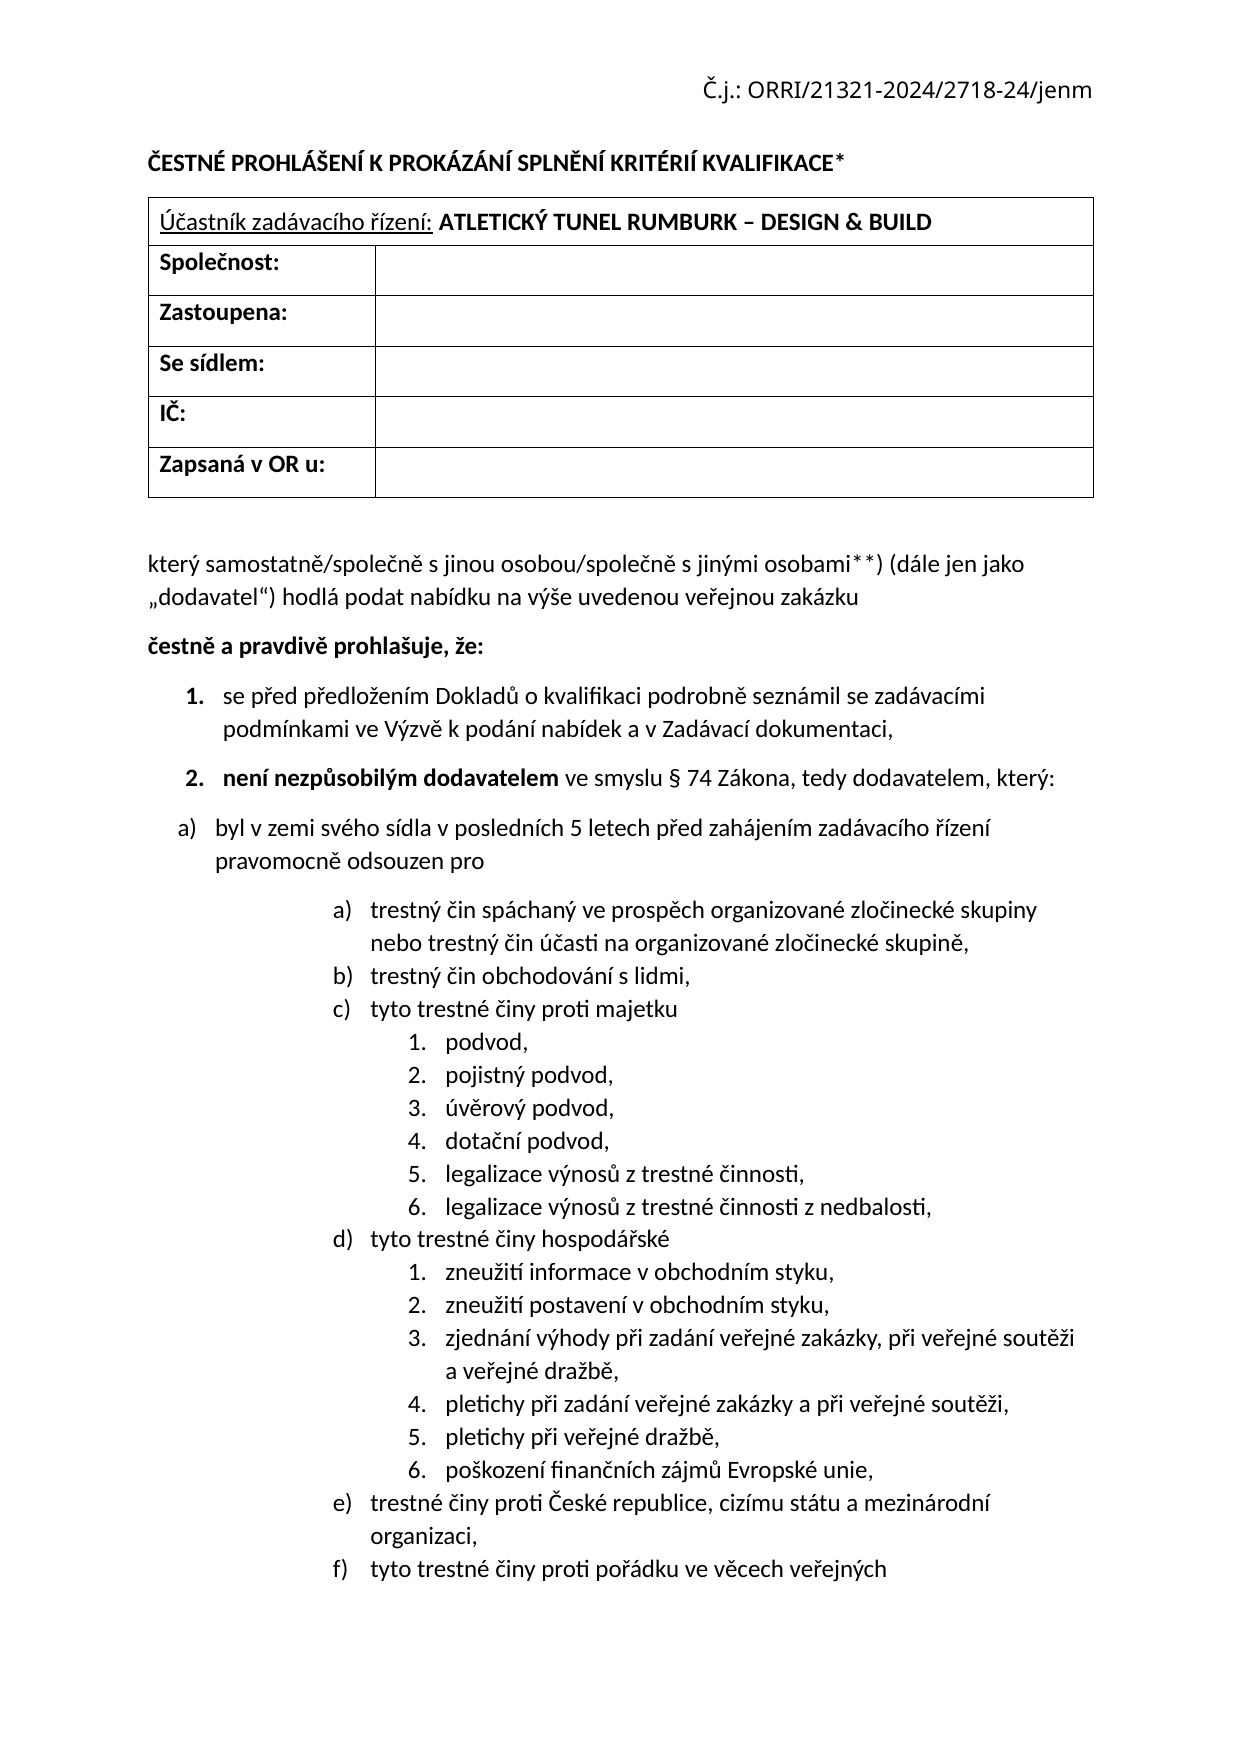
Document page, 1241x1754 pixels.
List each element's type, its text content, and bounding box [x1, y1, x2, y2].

list tyto trestné činy proti pořádku ve věcech veřejných [333, 1553, 1093, 1583]
table_header Účastník zadávacího řízení: ATLETICKÝ TUNEL RUMBURK – DESIGN & BUILD [149, 198, 1093, 244]
list pletichy při zadání veřejné zakázky a při veřejné soutěži, [408, 1388, 1093, 1419]
list dotační podvod, [408, 1125, 1093, 1155]
list není nezpůsobilým dodavatelem ve smyslu § 74 Zákona, tedy dodavatelem, který: [185, 762, 1093, 793]
list byl v zemi svého sídla v posledních 5 letech před zahájením zadávacího řízení pravomocně odsouzen pro [177, 812, 1093, 875]
text který samostatně/společně s jinou osobou/společně s jinými osobami**) (dále jen jako „dodavatel“) hodlá podat nabídku na výše uvedenou veřejnou zakázku [148, 548, 1093, 611]
list podvod, [408, 1026, 1093, 1057]
table_cell Společnost: [149, 246, 375, 295]
list tyto trestné činy hospodářské [333, 1223, 1093, 1254]
list pojistný podvod, [408, 1059, 1093, 1089]
list trestný čin spáchaný ve prospěch organizované zločinecké skupiny nebo trestný čin účasti na organizované zločinecké skupině, [333, 894, 1093, 958]
text čestně a pravdivě prohlašuje, že: [148, 630, 1093, 661]
list zneužití informace v obchodním styku, [408, 1256, 1093, 1287]
table_cell Se sídlem: [149, 347, 375, 396]
table_cell [376, 347, 1093, 396]
list poškození finančních zájmů Evropské unie, [408, 1454, 1093, 1484]
text ČESTNÉ PROHLÁŠENÍ K PROKÁZÁNÍ SPLNĚNÍ KRITÉRIÍ KVALIFIKACE* [148, 148, 1093, 178]
table_cell Zastoupena: [149, 296, 375, 346]
list zneužití postavení v obchodním styku, [408, 1289, 1093, 1320]
table_cell [376, 246, 1093, 295]
list legalizace výnosů z trestné činnosti z nedbalosti, [408, 1191, 1093, 1221]
list úvěrový podvod, [408, 1092, 1093, 1122]
table_cell Zapsaná v OR u: [149, 448, 375, 497]
table_cell [376, 397, 1093, 447]
list trestný čin obchodování s lidmi, [333, 960, 1093, 991]
table_cell [376, 448, 1093, 497]
list trestné činy proti České republice, cizímu státu a mezinárodní organizaci, [333, 1487, 1093, 1550]
table_cell IČ: [149, 397, 375, 447]
table_cell [376, 296, 1093, 346]
list pletichy při veřejné dražbě, [408, 1421, 1093, 1452]
list tyto trestné činy proti majetku [333, 993, 1093, 1024]
list zjednání výhody při zadání veřejné zakázky, při veřejné soutěži a veřejné dražbě, [408, 1322, 1093, 1386]
list legalizace výnosů z trestné činnosti, [408, 1158, 1093, 1188]
list se před předložením Dokladů o kvalifikaci podrobně seznámil se zadávacími podmínkami ve Výzvě k podání nabídek a v Zadávací dokumentaci, [185, 680, 1093, 743]
